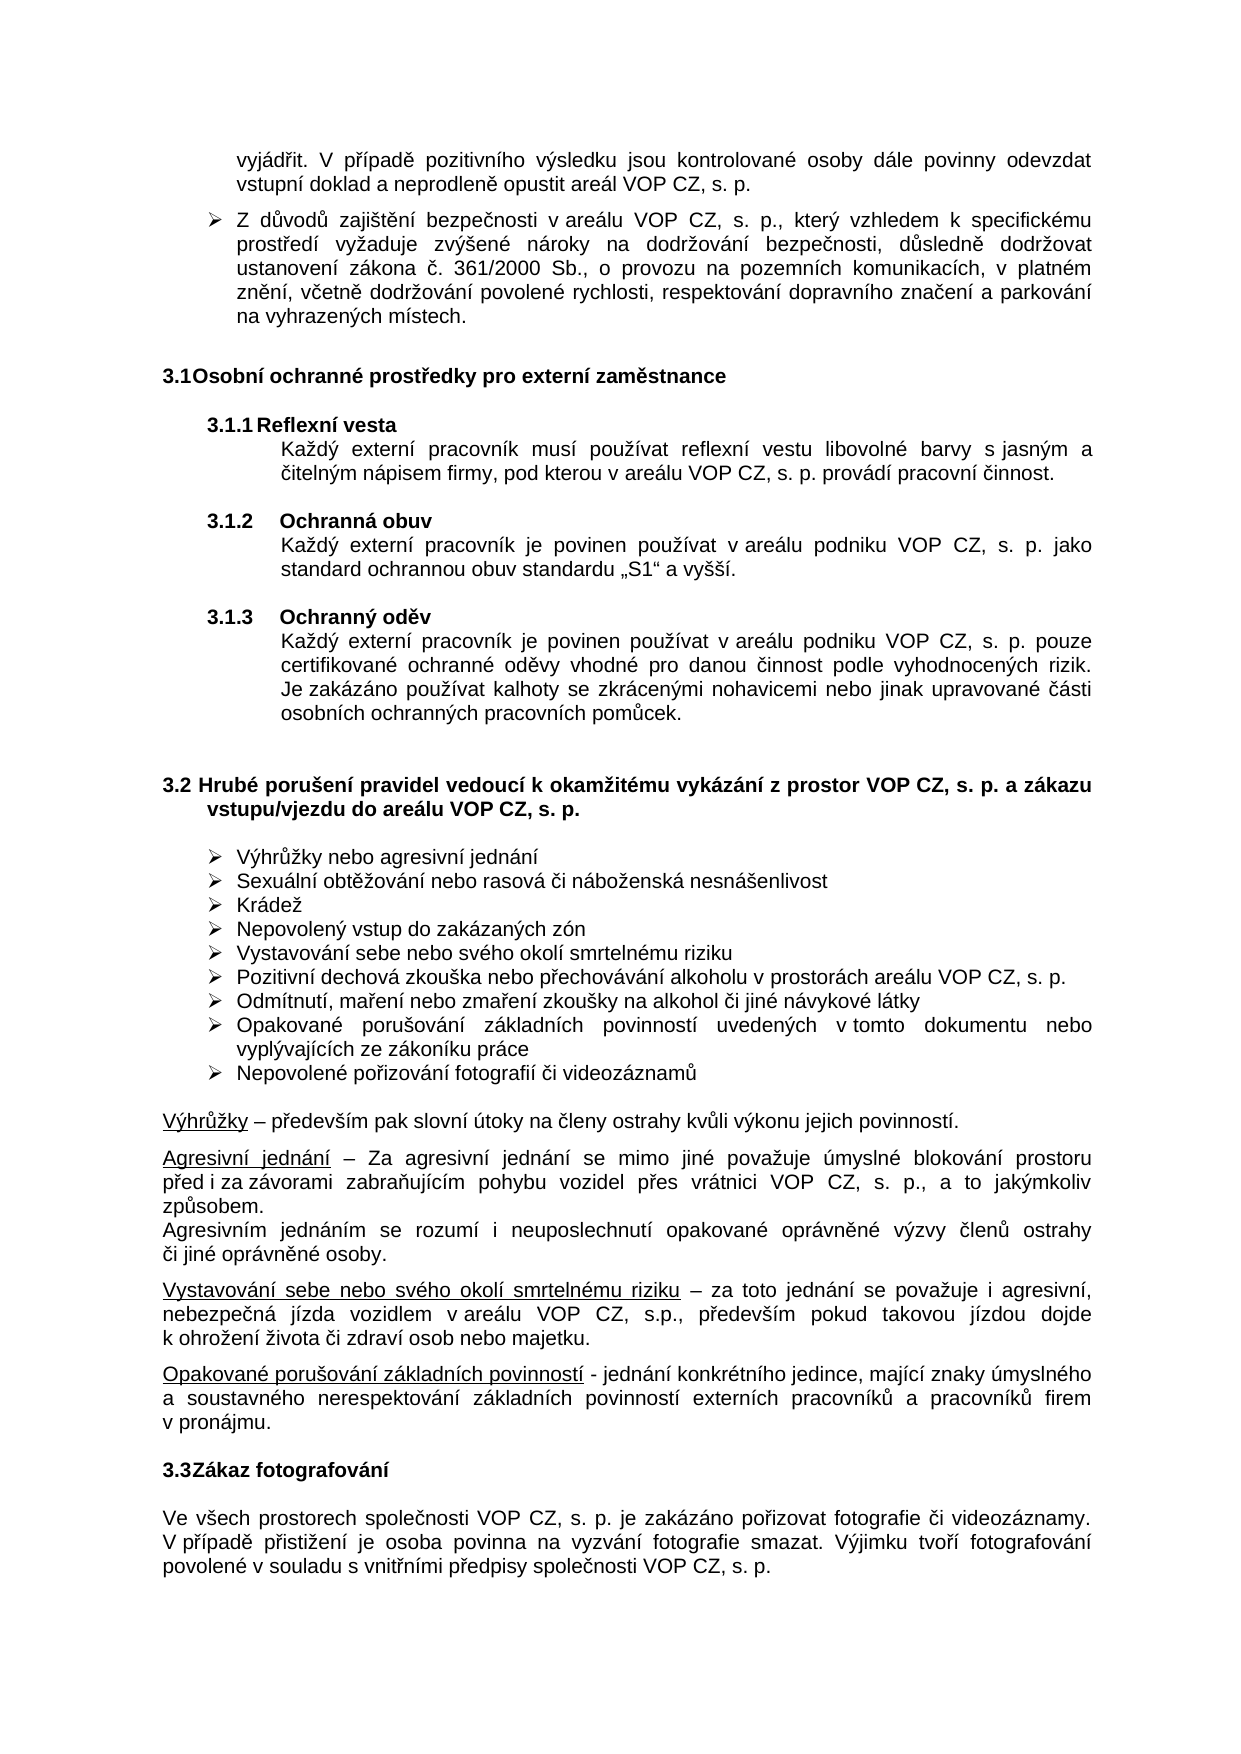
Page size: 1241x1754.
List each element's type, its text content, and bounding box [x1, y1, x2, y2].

text Každý externí pracovník je povinen používat v areálu podniku VOP CZ, s. p. pouze certifikované ochranné oděvy vhodné pro danou činnost podle vyhodnocených rizik. Je zakázáno používat kalhoty se zkrácenými nohavicemi nebo jinak upravované části osobních ochranných pracovních pomůcek. [281, 629, 1093, 725]
text Nepovolené pořizování fotografií či videozáznamů [207, 1061, 1093, 1085]
text Výhrůžky nebo agresivní jednání [207, 844, 1093, 869]
text Ve všech prostorech společnosti VOP CZ, s. p. je zakázáno pořizovat fotografie či videozáznamy. V případě přistižení je osoba povinna na vyzvání fotografie smazat. Výjimku tvoří fotografování povolené v souladu s vnitřními předpisy společnosti VOP CZ, s. p. [162, 1506, 1093, 1578]
text Každý externí pracovník je povinen používat v areálu podniku VOP CZ, s. p. jako standard ochrannou obuv standardu „S1“ a vyšší. [281, 533, 1093, 581]
text Krádež [207, 893, 1093, 917]
text Vystavování sebe nebo svého okolí smrtelnému riziku – za toto jednání se považuje i agresivní, nebezpečná jízda vozidlem v areálu VOP CZ, s.p., především pokud takovou jízdou dojde k ohrožení života či zdraví osob nebo majetku. [162, 1278, 1093, 1350]
subtitle 3.2 Hrubé porušení pravidel vedoucí k okamžitému vykázání z prostor VOP CZ, s. p. a zákazu vstupu/vjezdu do areálu VOP CZ, s. p. [162, 773, 1093, 821]
subtitle Osobní ochranné prostředky pro externí zaměstnance [162, 364, 1093, 388]
text Pozitivní dechová zkouška nebo přechovávání alkoholu v prostorách areálu VOP CZ, s. p. [207, 965, 1093, 989]
subtitle Reflexní vesta [207, 413, 1093, 437]
text Výhrůžky – především pak slovní útoky na členy ostrahy kvůli výkonu jejich povinností. [162, 1109, 1093, 1133]
subtitle Zákaz fotografování [162, 1458, 1093, 1482]
text Agresivní jednání – Za agresivní jednání se mimo jiné považuje úmyslné blokování prostoru před i za závorami zabraňujícím pohybu vozidel přes vrátnici VOP CZ, s. p., a to jakýmkoliv způsobem. [162, 1146, 1093, 1217]
text Agresivním jednáním se rozumí i neuposlechnutí opakované oprávněné výzvy členů ostrahy či jiné oprávněné osoby. [162, 1217, 1093, 1265]
text Vystavování sebe nebo svého okolí smrtelnému riziku [207, 941, 1093, 965]
subtitle Ochranný oděv [207, 605, 1093, 629]
text Opakované porušování základních povinností - jednání konkrétního jedince, mající znaky úmyslného a soustavného nerespektování základních povinností externích pracovníků a pracovníků firem v pronájmu. [162, 1362, 1093, 1434]
text Odmítnutí, maření nebo zmaření zkoušky na alkohol či jiné návykové látky [207, 989, 1093, 1013]
text Každý externí pracovník musí používat reflexní vestu libovolné barvy s jasným a čitelným nápisem firmy, pod kterou v areálu VOP CZ, s. p. provádí pracovní činnost. [281, 437, 1093, 485]
text Sexuální obtěžování nebo rasová či náboženská nesnášenlivost [207, 869, 1093, 893]
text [207, 148, 1093, 196]
text Opakované porušování základních povinností uvedených v tomto dokumentu nebo vyplývajících ze zákoníku práce [207, 1013, 1093, 1061]
subtitle Ochranná obuv [207, 509, 1093, 533]
text Nepovolený vstup do zakázaných zón [207, 917, 1093, 941]
text Z důvodů zajištění bezpečnosti v areálu VOP CZ, s. p., který vzhledem k specifickému prostředí vyžaduje zvýšené nároky na dodržování bezpečnosti, důsledně dodržovat ustanovení zákona č. 361/2000 Sb., o provozu na pozemních komunikacích, v platném znění, včetně dodržování povolené rychlosti, respektování dopravního značení a parkování na vyhrazených místech. [207, 208, 1093, 328]
